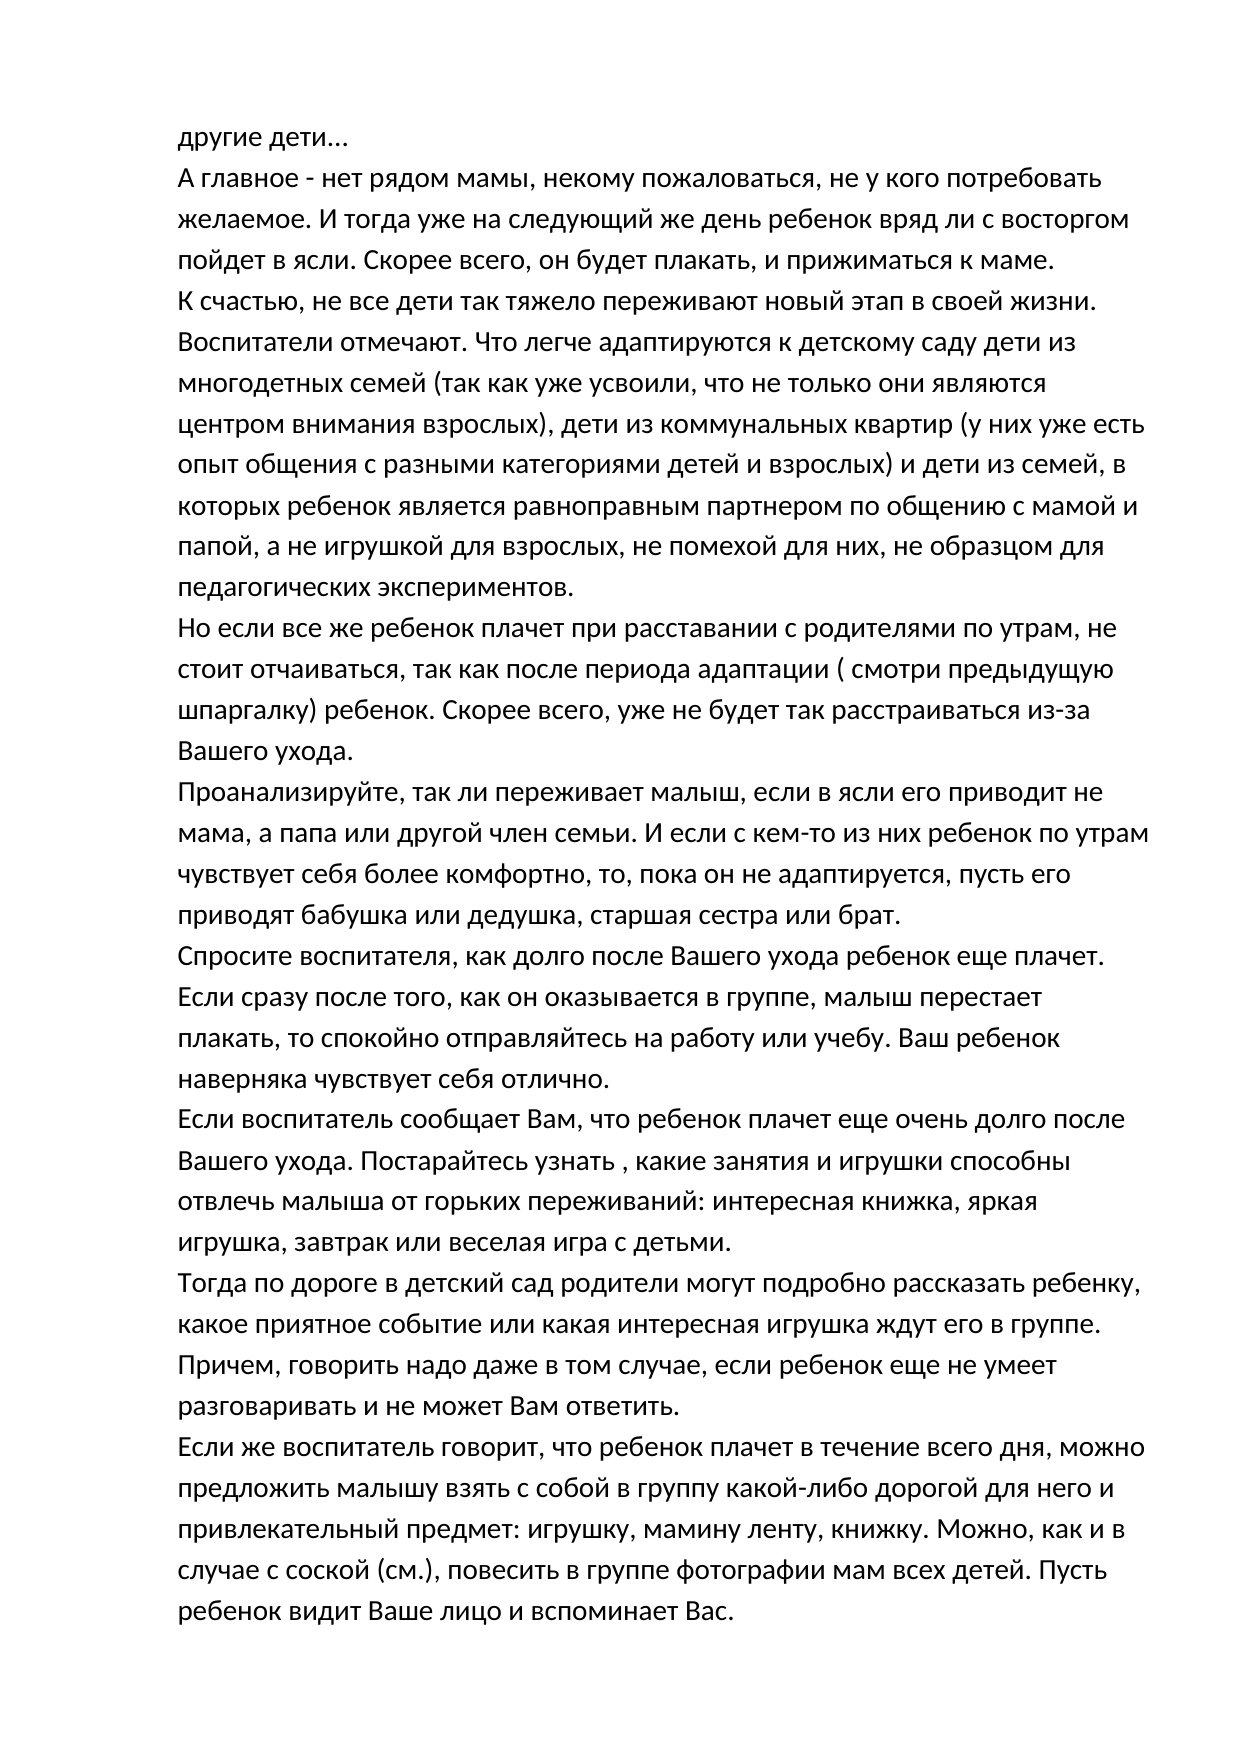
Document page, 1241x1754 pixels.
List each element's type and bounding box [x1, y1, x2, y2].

text [177, 118, 1152, 1627]
